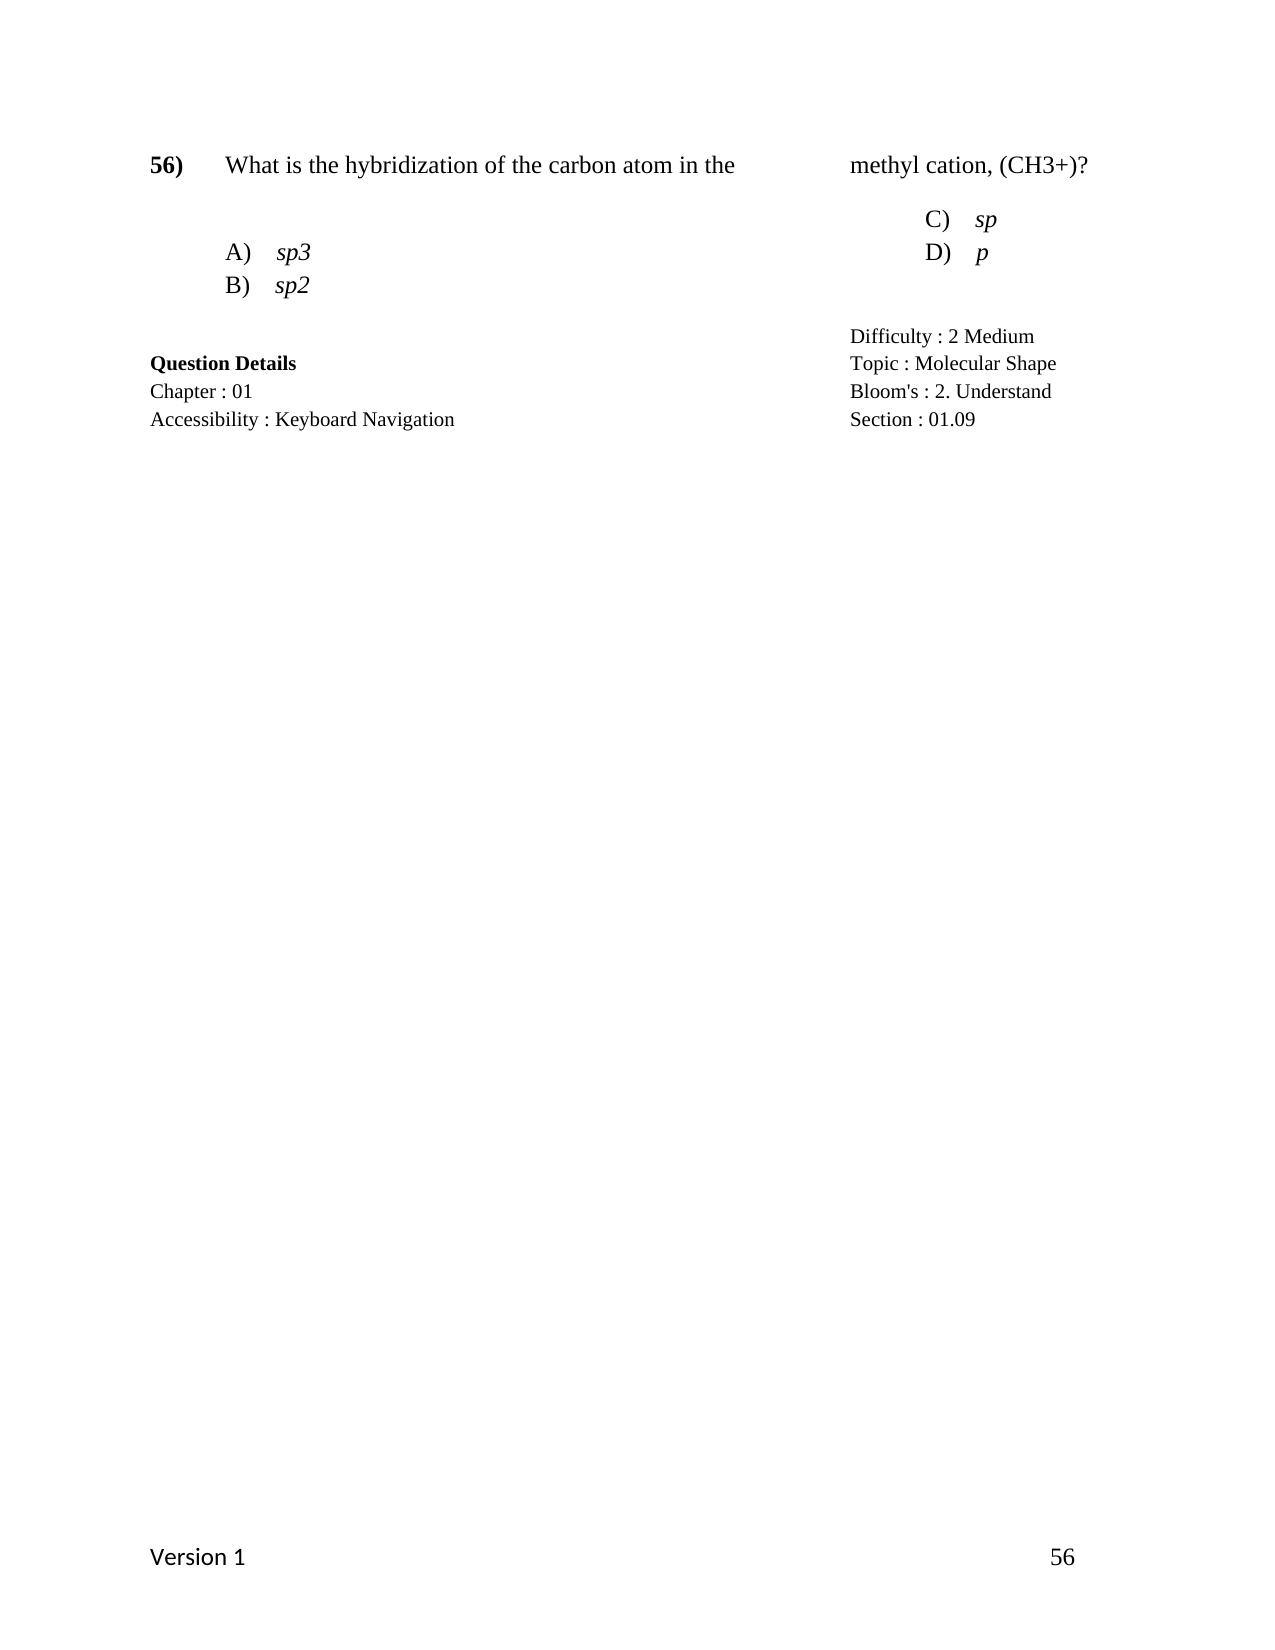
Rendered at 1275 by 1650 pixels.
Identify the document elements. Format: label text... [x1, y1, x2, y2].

text 56) What is the hybridization of the carbon atom in the methyl cation, (CH3+)? [150, 150, 775, 179]
text Question Details Chapter : 01 Accessibility : Keyboard Navigation Difficulty : 2 Medium Topic : Molecular Shape Bloom's : 2. Understand Section : 01.09 [150, 324, 775, 431]
text Question Details Chapter : 01 Accessibility : Keyboard Navigation Difficulty : 2 Medium Topic : Molecular Shape Bloom's : 2. Understand Section : 01.09 [850, 324, 1125, 431]
text A) sp3 B) sp2 C) sp D) p [850, 204, 1125, 299]
text A) sp3 B) sp2 C) sp D) p [150, 204, 775, 299]
text 56) What is the hybridization of the carbon atom in the methyl cation, (CH3+)? [850, 150, 1125, 179]
